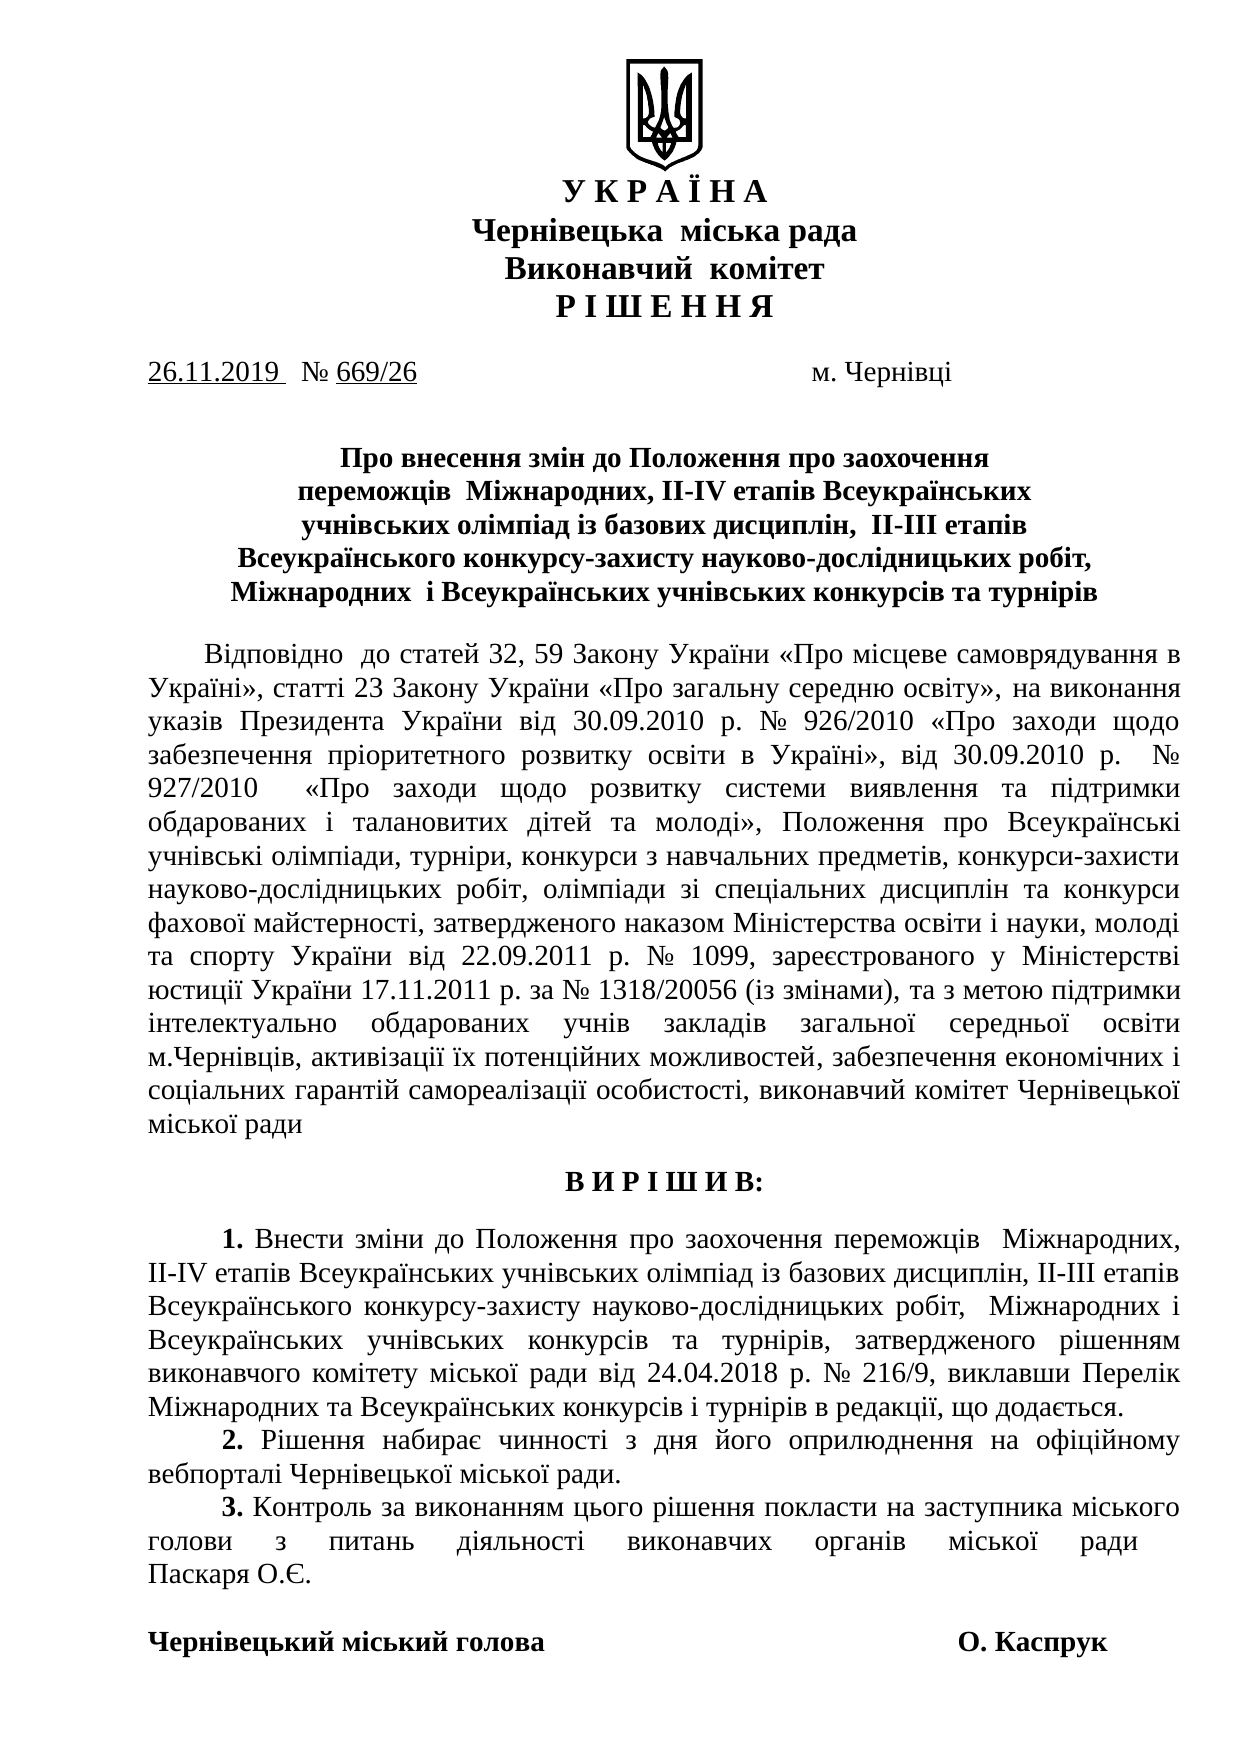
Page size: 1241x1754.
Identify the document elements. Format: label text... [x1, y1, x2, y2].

table_header Про внесення змін до Положення про заохочення переможців Міжнародних, ІІ-IV етапів Всеукраїнських учнівських олімпіад із базових дисциплін, ІІ-ІІІ етапів Всеукраїнського конкурсу-захисту науково-дослідницьких робіт, Міжнародних і Всеукраїнських учнівських конкурсів та турнірів [192, 440, 1137, 636]
text 3. Контроль за виконанням цього рішення покласти на заступника міського голови з питань діяльності виконавчих органів міської ради Паскаря О.Є. [148, 1489, 1181, 1590]
subtitle Р І Ш Е Н Н Я [148, 287, 1181, 325]
text Чернівецька міська рада [148, 210, 1181, 248]
text Відповідно до статей 32, 59 Закону України «Про місцеве самоврядування в Україні», статті 23 Закону України «Про загальну середню освіту», на виконання указів Президента України від 30.09.2010 р. № 926/2010 «Про заходи щодо забезпечення пріоритетного розвитку освіти в Україні», від 30.09.2010 р. № 927/2010 «Про заходи щодо розвитку системи виявлення та підтримки обдарованих і талановитих дітей та молоді», Положення про Всеукраїнські учнівські олімпіади, турніри, конкурси з навчальних предметів, конкурси-захисти науково-дослідницьких робіт, олімпіади зі спеціальних дисциплін та конкурси фахової майстерності, затвердженого наказом Міністерства освіти і науки, молоді та спорту України від 22.09.2011 р. № 1099, зареєстрованого у Міністерстві юстиції України 17.11.2011 р. за № 1318/20056 (із змінами), та з метою підтримки інтелектуально обдарованих учнів закладів загальної середньої освіти м.Чернівців, активізації їх потенційних можливостей, забезпечення економічних і соціальних гарантій самореалізації особистості, виконавчий комітет Чернівецької міської ради [148, 636, 1181, 1139]
subtitle Чернівецький міський голова О. Каспрук [148, 1624, 1181, 1657]
text 26.11.2019 № 669/26 м. Чернівці [148, 354, 1181, 387]
text В И Р І Ш И В: [148, 1164, 1181, 1197]
text У К Р А Ї Н А [148, 172, 1181, 210]
text 2. Рішення набирає чинності з дня його оприлюднення на офіційному вебпорталі Чернівецької міської ради. [148, 1422, 1181, 1489]
subtitle Виконавчий комітет [148, 248, 1181, 287]
text 1. Внести зміни до Положення про заохочення переможців Міжнародних, ІІ-IV етапів Всеукраїнських учнівських олімпіад із базових дисциплін, ІІ-ІІІ етапів Всеукраїнського конкурсу-захисту науково-дослідницьких робіт, Міжнародних і Всеукраїнських учнівських конкурсів та турнірів, затвердженого рішенням виконавчого комітету міської ради від 24.04.2018 р. № 216/9, виклавши Перелік Міжнародних та Всеукраїнських конкурсів і турнірів в редакції, що додається. [148, 1221, 1181, 1422]
